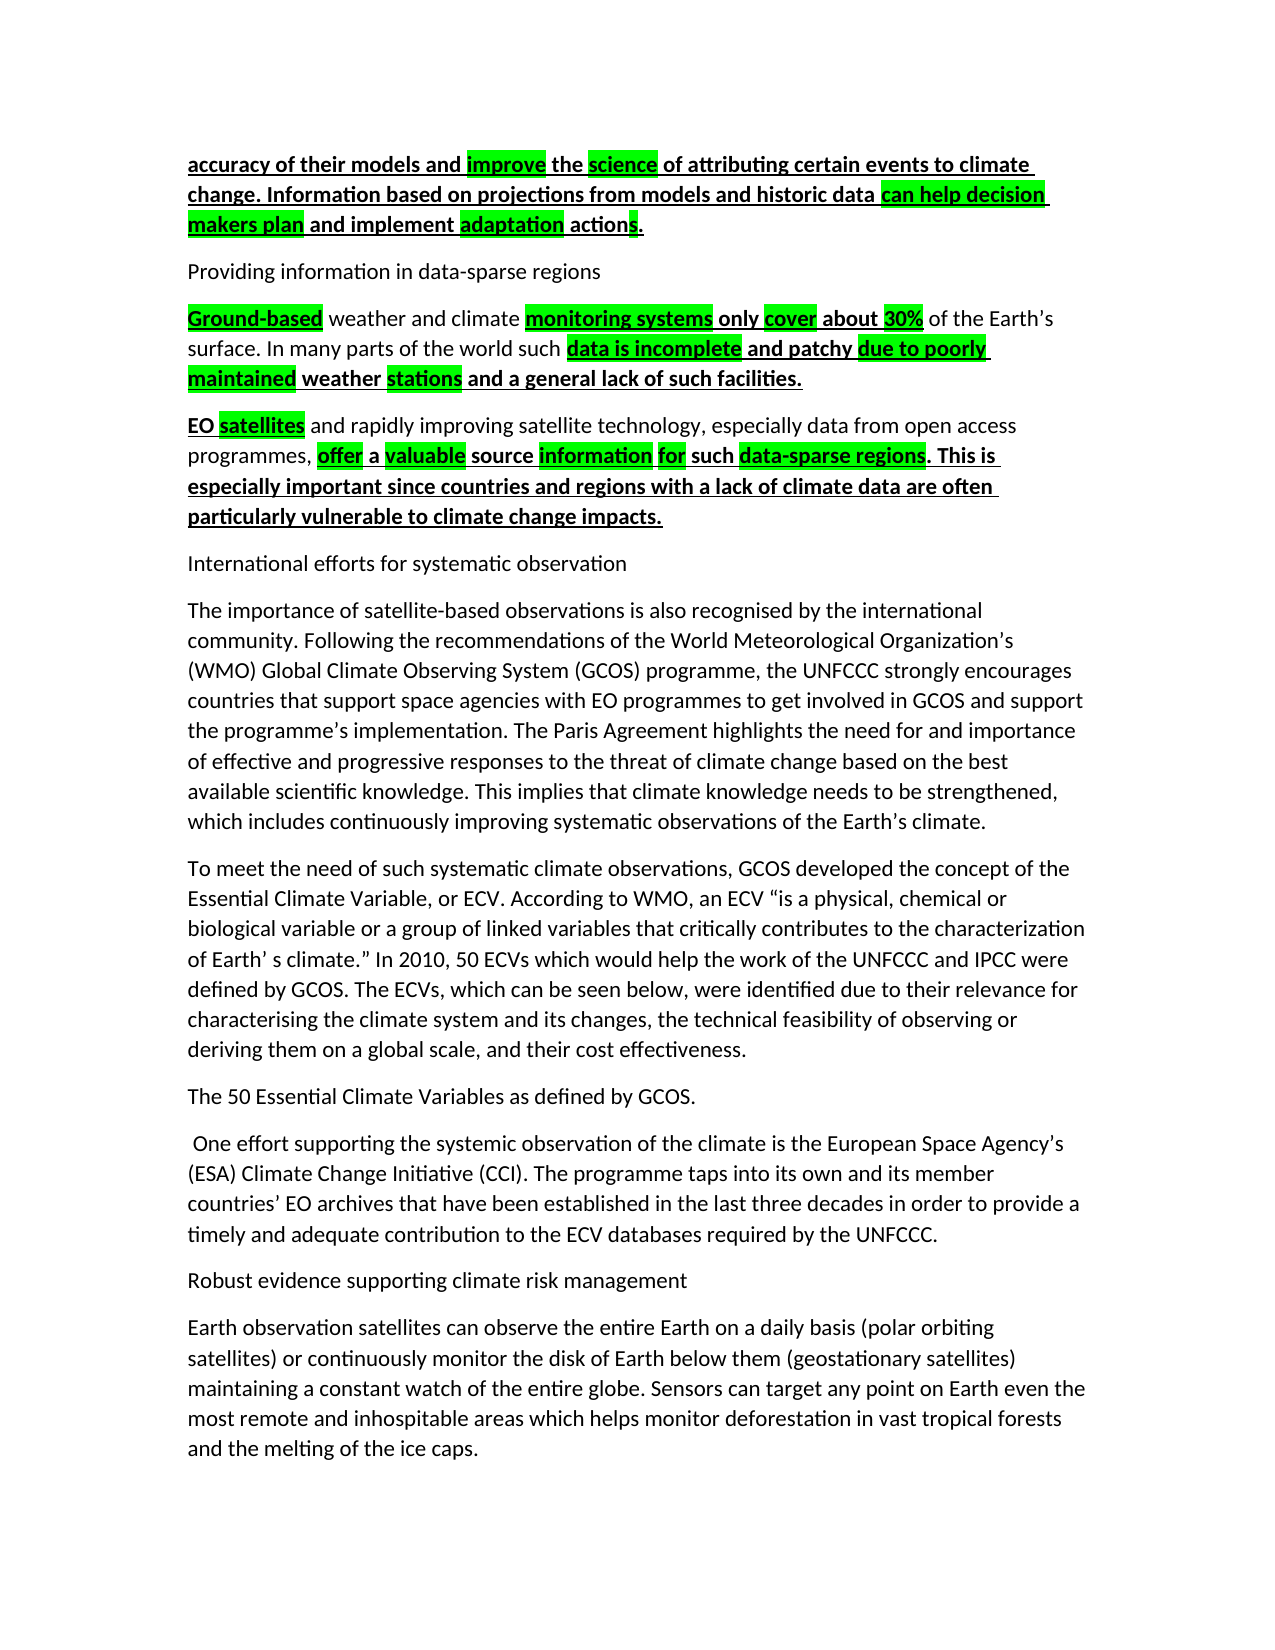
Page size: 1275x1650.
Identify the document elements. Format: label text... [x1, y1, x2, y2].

text Providing information in data-sparse regions [187, 257, 1087, 285]
text Robust evidence supporting climate risk management [187, 1267, 1087, 1295]
text One effort supporting the systemic observation of the climate is the European Space Agency’s (ESA) Climate Change Initiative (CCI). The programme taps into its own and its member countries’ EO archives that have been established in the last three decades in order to provide a timely and adequate contribution to the ECV databases required by the UNFCCC. [187, 1129, 1087, 1248]
text The importance of satellite-based observations is also recognised by the international community. Following the recommendations of the World Meteorological Organization’s (WMO) Global Climate Observing System (GCOS) programme, the UNFCCC strongly encourages countries that support space agencies with EO programmes to get involved in GCOS and support the programme’s implementation. The Paris Agreement highlights the need for and importance of effective and progressive responses to the threat of climate change based on the best available scientific knowledge. This implies that climate knowledge needs to be strengthened, which includes continuously improving systematic observations of the Earth’s climate. [187, 596, 1087, 835]
text Earth observation satellites can observe the entire Earth on a daily basis (polar orbiting satellites) or continuously monitor the disk of Earth below them (geostationary satellites) maintaining a constant watch of the entire globe. Sensors can target any point on Earth even the most remote and inhospitable areas which helps monitor deforestation in vast tropical forests and the melting of the ice caps. [187, 1313, 1087, 1462]
text The 50 Essential Climate Variables as defined by GCOS. [187, 1082, 1087, 1110]
text Ground-based weather and climate monitoring systems only cover about 30% of the Earth’s surface. In many parts of the world such data is incomplete and patchy due to poorly maintained weather stations and a general lack of such facilities. [187, 304, 1087, 393]
text International efforts for systematic observation [187, 549, 1087, 577]
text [187, 150, 1087, 238]
text To meet the need of such systematic climate observations, GCOS developed the concept of the Essential Climate Variable, or ECV. According to WMO, an ECV “is a physical, chemical or biological variable or a group of linked variables that critically contributes to the characterization of Earth’ s climate.” In 2010, 50 ECVs which would help the work of the UNFCCC and IPCC were defined by GCOS. The ECVs, which can be seen below, were identified due to their relevance for characterising the climate system and its changes, the technical feasibility of observing or deriving them on a global scale, and their cost effectiveness. [187, 854, 1087, 1063]
text EO satellites and rapidly improving satellite technology, especially data from open access programmes, offer a valuable source information for such data-sparse regions. This is especially important since countries and regions with a lack of climate data are often particularly vulnerable to climate change impacts. [187, 411, 1087, 530]
